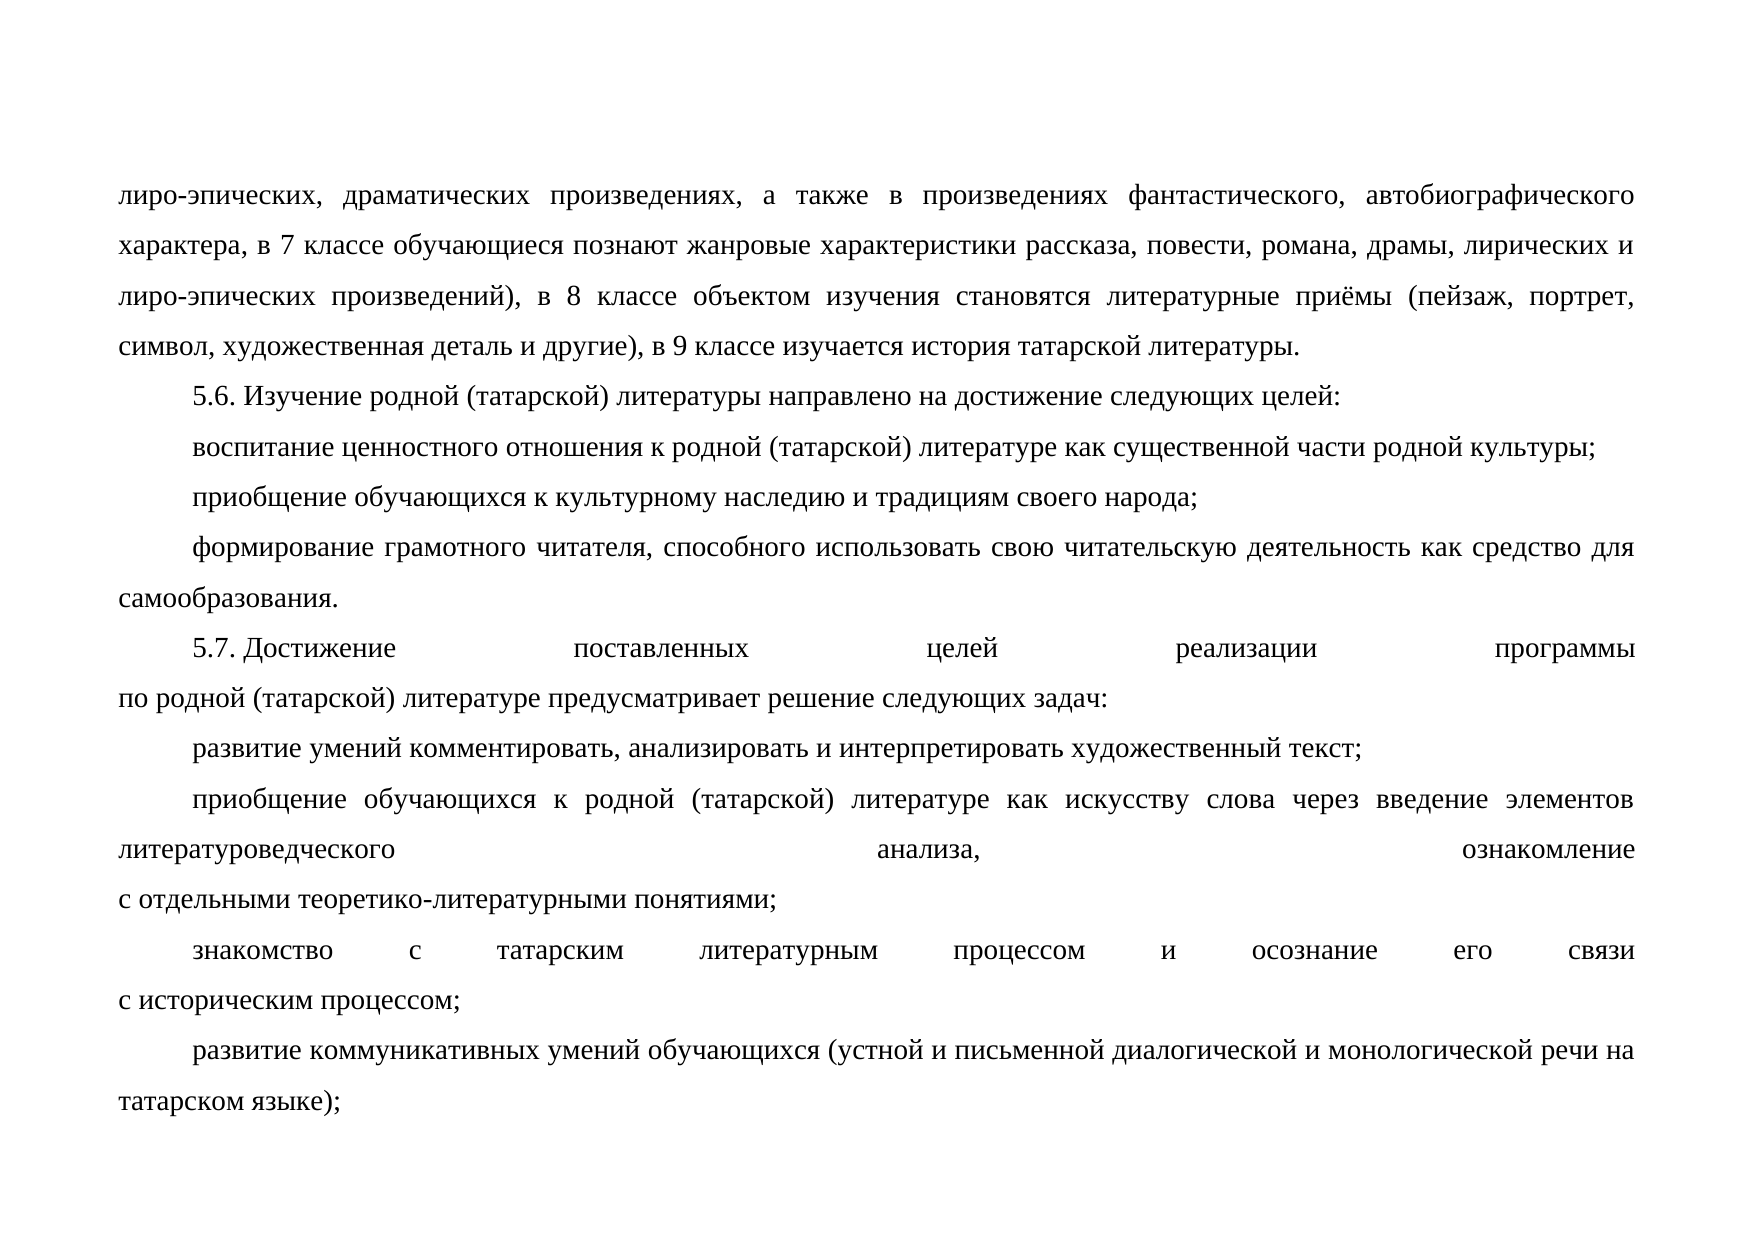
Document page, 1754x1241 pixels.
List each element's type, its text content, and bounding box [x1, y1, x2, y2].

text 5.7. Достижение поставленных целей реализации программы по родной (татарской) литературе предусматривает решение следующих задач: [118, 630, 1636, 714]
text развитие умений комментировать, анализировать и интерпретировать художественный текст; [118, 731, 1636, 764]
text приобщение обучающихся к культурному наследию и традициям своего народа; [118, 479, 1636, 513]
text формирование грамотного читателя, способного использовать свою читательскую деятельность как средство для самообразования. [118, 529, 1636, 613]
text воспитание ценностного отношения к родной (татарской) литературе как существенной части родной культуры; [118, 429, 1636, 462]
text 5.6. Изучение родной (татарской) литературы направлено на достижение следующих целей: [118, 378, 1636, 412]
text знакомство с татарским литературным процессом и осознание его связи с историческим процессом; [118, 932, 1636, 1016]
text развитие коммуникативных умений обучающихся (устной и письменной диалогической и монологической речи на татарском языке); [118, 1032, 1636, 1116]
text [118, 177, 1636, 362]
text приобщение обучающихся к родной (татарской) литературе как искусству слова через введение элементов литературоведческого анализа, ознакомление с отдельными теоретико-литературными понятиями; [118, 781, 1636, 915]
